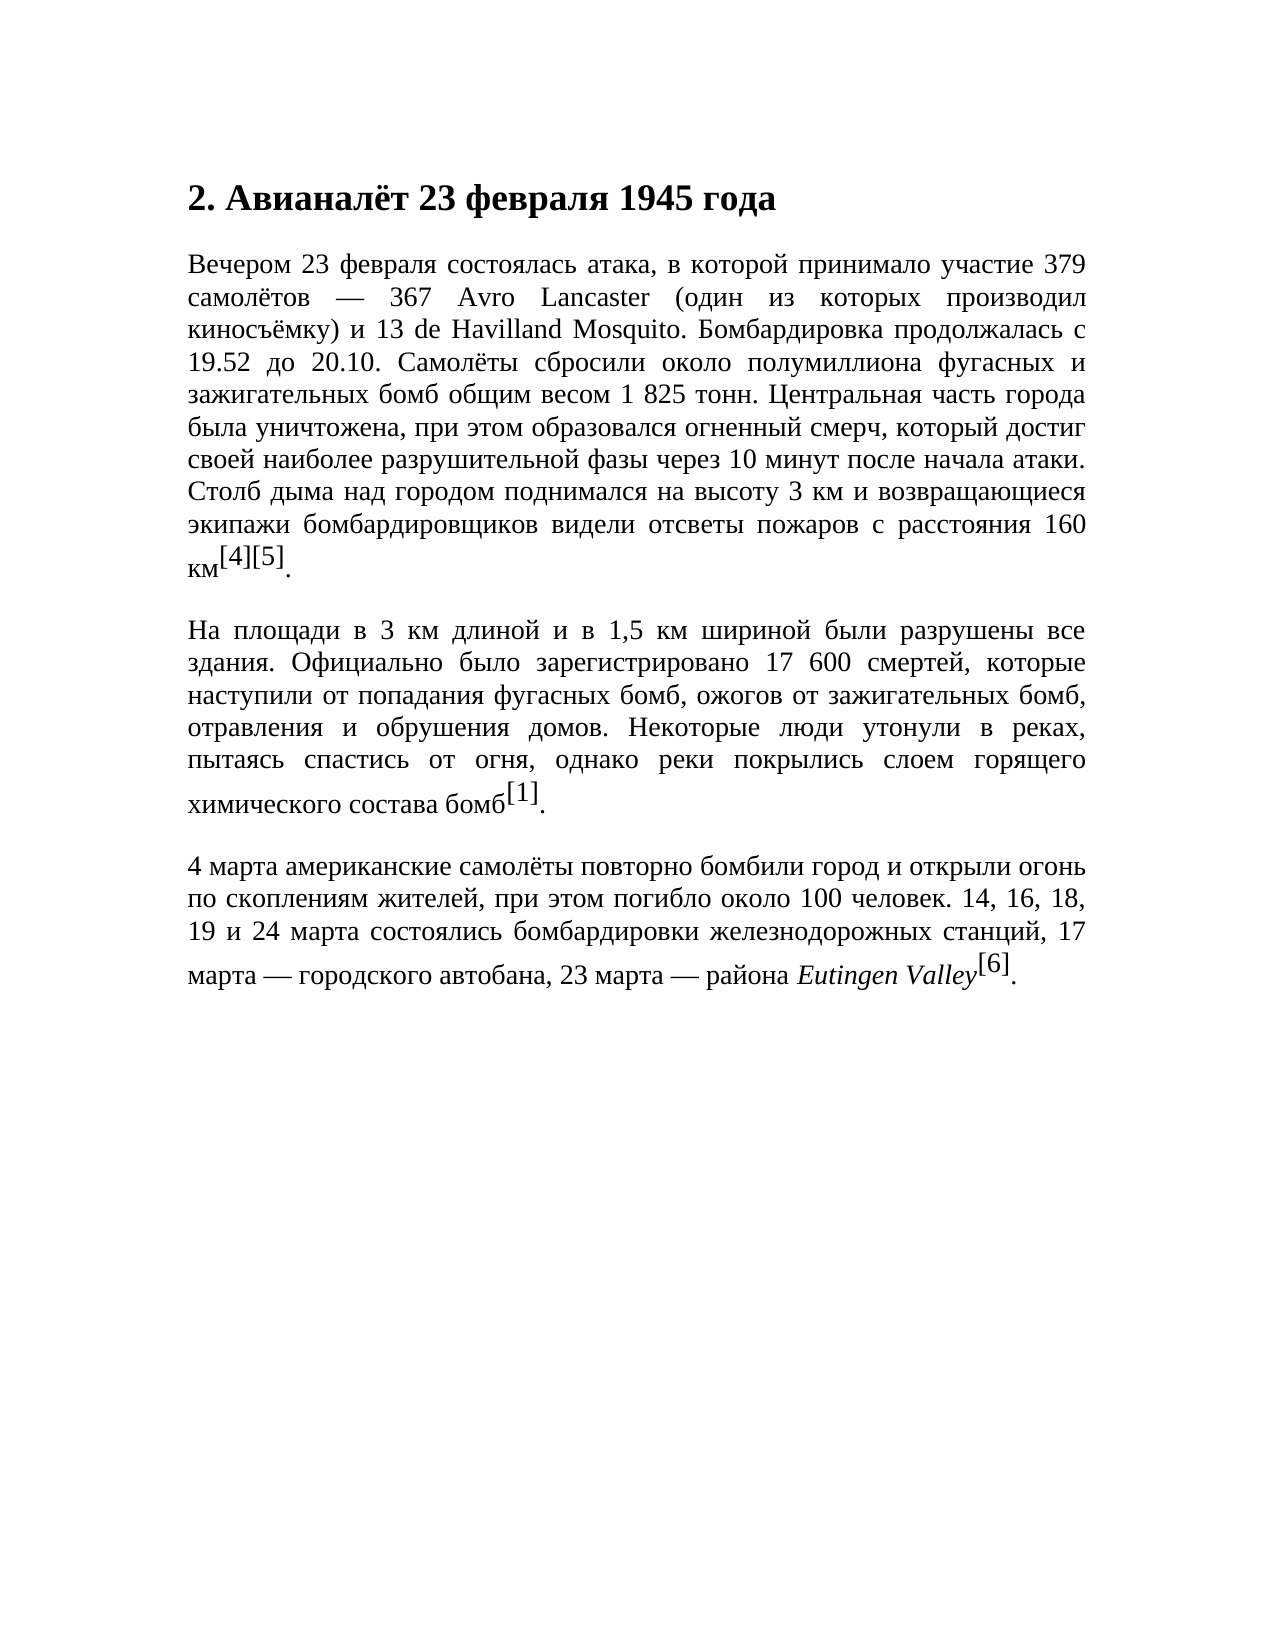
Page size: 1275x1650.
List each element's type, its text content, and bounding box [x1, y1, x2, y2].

text 4 марта американские самолёты повторно бомбили город и открыли огонь по скоплениям жителей, при этом погибло около 100 человек. 14, 16, 18, 19 и 24 марта состоялись бомбардировки железнодорожных станций, 17 марта — городского автобана, 23 марта — района Eutingen Valley[6]. [187, 849, 1087, 990]
text На площади в 3 км длиной и в 1,5 км шириной были разрушены все здания. Официально было зарегистрировано 17 600 смертей, которые наступили от попадания фугасных бомб, ожогов от зажигательных бомб, отравления и обрушения домов. Некоторые люди утонули в реках, пытаясь спастись от огня, однако реки покрылись слоем горящего химического состава бомб[1]. [187, 613, 1087, 819]
list 2. Авианалёт 23 февраля 1945 года [187, 175, 1087, 218]
text Вечером 23 февраля состоялась атака, в которой принимало участие 379 самолётов — 367 Avro Lancaster (один из которых производил киносъёмку) и 13 de Havilland Mosquito. Бомбардировка продолжалась с 19.52 до 20.10. Самолёты сбросили около полумиллиона фугасных и зажигательных бомб общим весом 1 825 тонн. Центральная часть города была уничтожена, при этом образовался огненный смерч, который достиг своей наиболее разрушительной фазы через 10 минут после начала атаки. Столб дыма над городом поднимался на высоту 3 км и возвращающиеся экипажи бомбардировщиков видели отсветы пожаров с расстояния 160 км[4][5]. [187, 248, 1087, 583]
